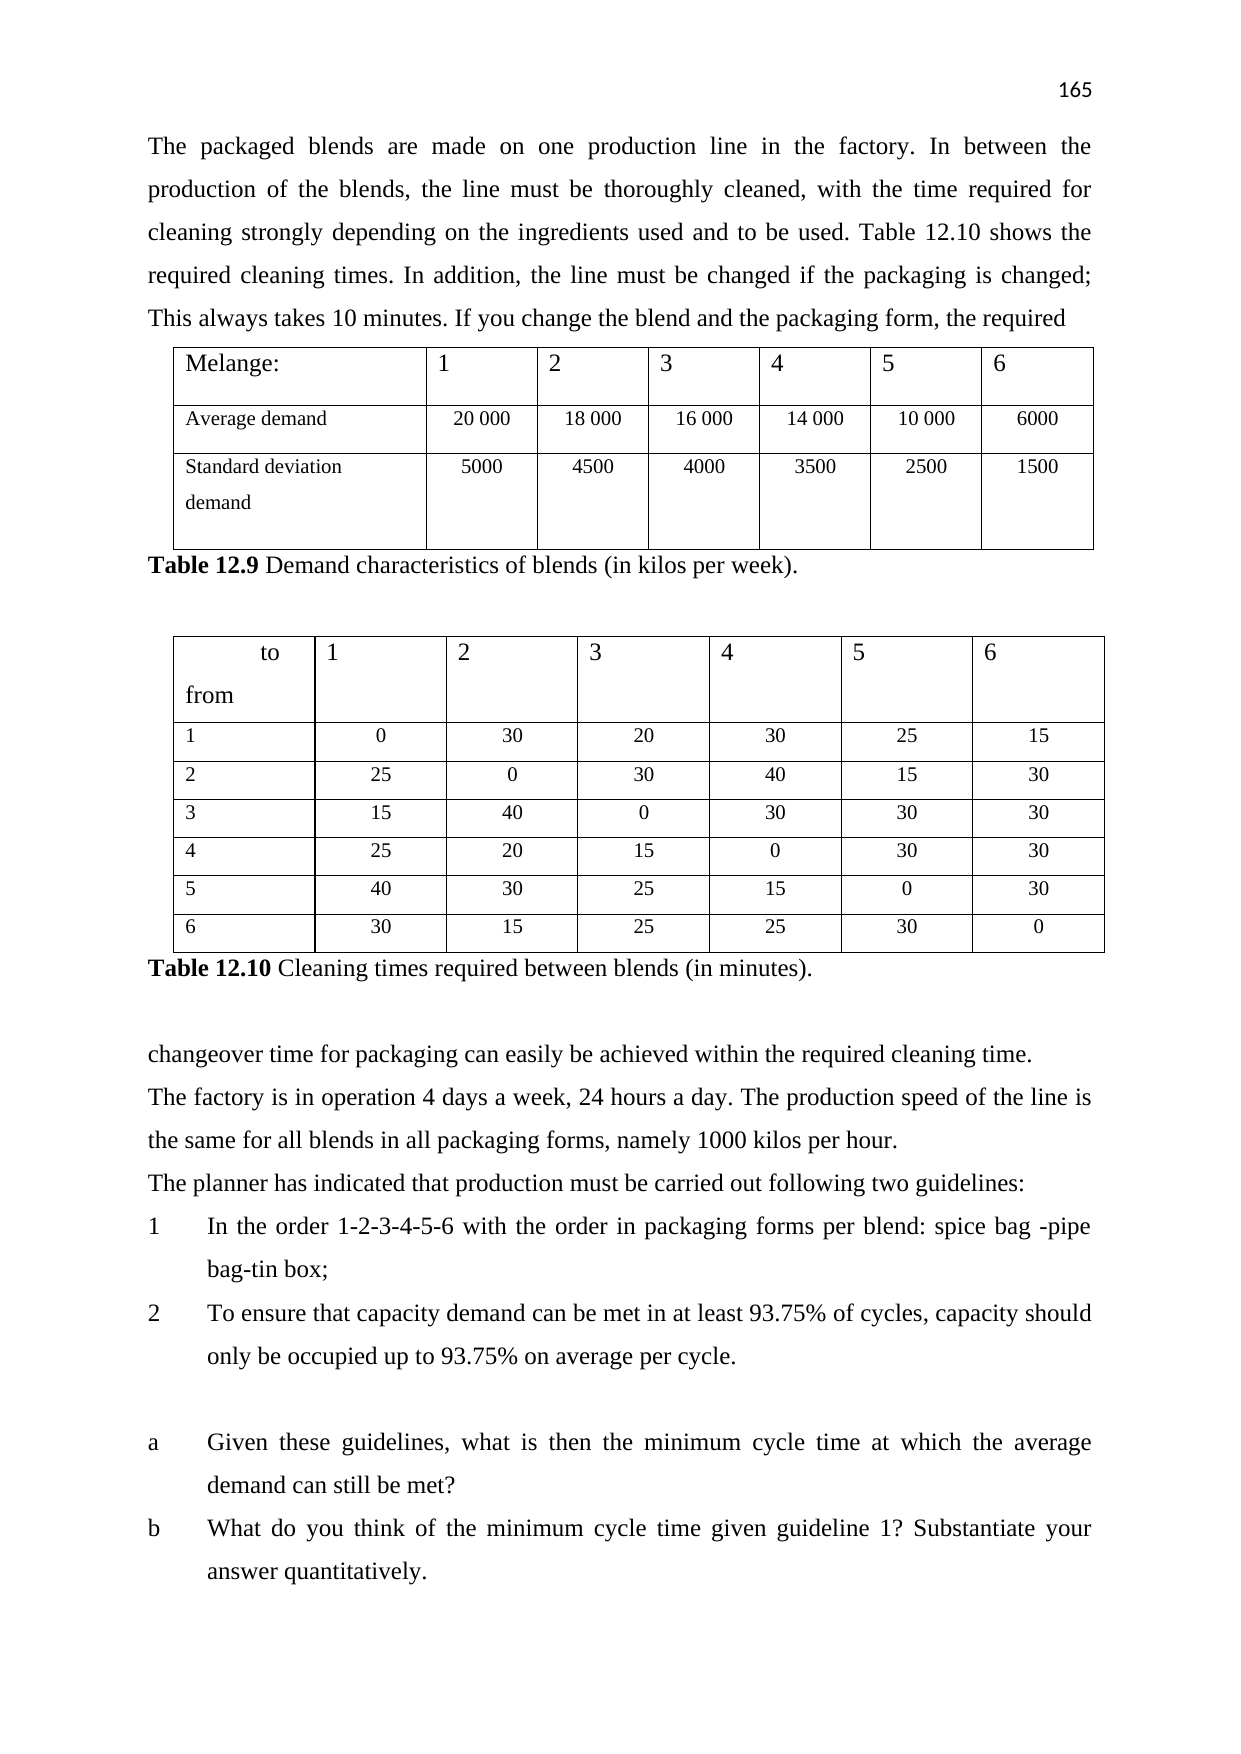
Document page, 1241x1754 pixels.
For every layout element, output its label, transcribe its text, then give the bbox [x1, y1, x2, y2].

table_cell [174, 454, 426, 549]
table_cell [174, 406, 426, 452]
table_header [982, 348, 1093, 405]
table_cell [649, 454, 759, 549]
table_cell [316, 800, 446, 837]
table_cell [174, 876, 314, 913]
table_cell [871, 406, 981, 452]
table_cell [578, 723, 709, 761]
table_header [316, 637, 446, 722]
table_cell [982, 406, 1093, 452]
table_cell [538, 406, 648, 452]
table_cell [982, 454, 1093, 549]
text Table 12.9 Demand characteristics of blends (in kilos per week). [148, 550, 1092, 579]
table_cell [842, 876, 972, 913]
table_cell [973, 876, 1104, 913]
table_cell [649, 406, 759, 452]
text The packaged blends are made on one production line in the factory. In between the production of the blends, the line must be thoroughly cleaned, with the time required for cleaning strongly depending on the ingredients used and to be used. Table 12.10 shows the required cleaning times. In addition, the line must be changed if the packaging is changed; This always takes 10 minutes. If you change the blend and the packaging form, the required [148, 131, 1092, 332]
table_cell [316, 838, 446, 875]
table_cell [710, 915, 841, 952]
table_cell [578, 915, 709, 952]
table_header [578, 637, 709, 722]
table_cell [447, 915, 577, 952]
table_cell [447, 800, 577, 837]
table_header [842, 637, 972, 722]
text The planner has indicated that production must be carried out following two guidelines: [148, 1168, 1092, 1197]
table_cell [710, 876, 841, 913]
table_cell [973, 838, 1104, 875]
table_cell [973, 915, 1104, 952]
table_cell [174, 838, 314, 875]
text b What do you think of the minimum cycle time given guideline 1? Substantiate your answer quantitatively. [148, 1513, 1092, 1585]
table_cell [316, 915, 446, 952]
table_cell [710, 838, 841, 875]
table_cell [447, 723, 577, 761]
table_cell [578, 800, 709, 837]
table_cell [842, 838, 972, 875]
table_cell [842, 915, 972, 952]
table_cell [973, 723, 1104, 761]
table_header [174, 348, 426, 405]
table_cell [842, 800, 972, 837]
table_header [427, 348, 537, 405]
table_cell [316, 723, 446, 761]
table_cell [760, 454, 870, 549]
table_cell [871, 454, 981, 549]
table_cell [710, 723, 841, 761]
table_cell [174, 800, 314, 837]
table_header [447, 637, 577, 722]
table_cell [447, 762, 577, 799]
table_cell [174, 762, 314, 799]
text a Given these guidelines, what is then the minimum cycle time at which the average demand can still be met? [148, 1427, 1092, 1499]
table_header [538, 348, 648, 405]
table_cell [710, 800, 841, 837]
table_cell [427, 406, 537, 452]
text 2 To ensure that capacity demand can be met in at least 93.75% of cycles, capacity should only be occupied up to 93.75% on average per cycle. [148, 1298, 1092, 1369]
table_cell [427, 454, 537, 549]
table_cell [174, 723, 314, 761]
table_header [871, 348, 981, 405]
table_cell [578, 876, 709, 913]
text The factory is in operation 4 days a week, 24 hours a day. The production speed of the line is the same for all blends in all packaging forms, namely 1000 kilos per hour. [148, 1082, 1092, 1154]
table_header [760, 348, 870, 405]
text Table 12.10 Cleaning times required between blends (in minutes). [148, 953, 1092, 981]
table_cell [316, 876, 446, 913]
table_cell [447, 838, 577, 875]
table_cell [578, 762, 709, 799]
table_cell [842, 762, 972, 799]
text changeover time for packaging can easily be achieved within the required cleaning time. [148, 1039, 1092, 1068]
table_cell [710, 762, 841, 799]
text 1 In the order 1-2-3-4-5-6 with the order in packaging forms per blend: spice bag -pipe bag-tin box; [148, 1211, 1092, 1283]
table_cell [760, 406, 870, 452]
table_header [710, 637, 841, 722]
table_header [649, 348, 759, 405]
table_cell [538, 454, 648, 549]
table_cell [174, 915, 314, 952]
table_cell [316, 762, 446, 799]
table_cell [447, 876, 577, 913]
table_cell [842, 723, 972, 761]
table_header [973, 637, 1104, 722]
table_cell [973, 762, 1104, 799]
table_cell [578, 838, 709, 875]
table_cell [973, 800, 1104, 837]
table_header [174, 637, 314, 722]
